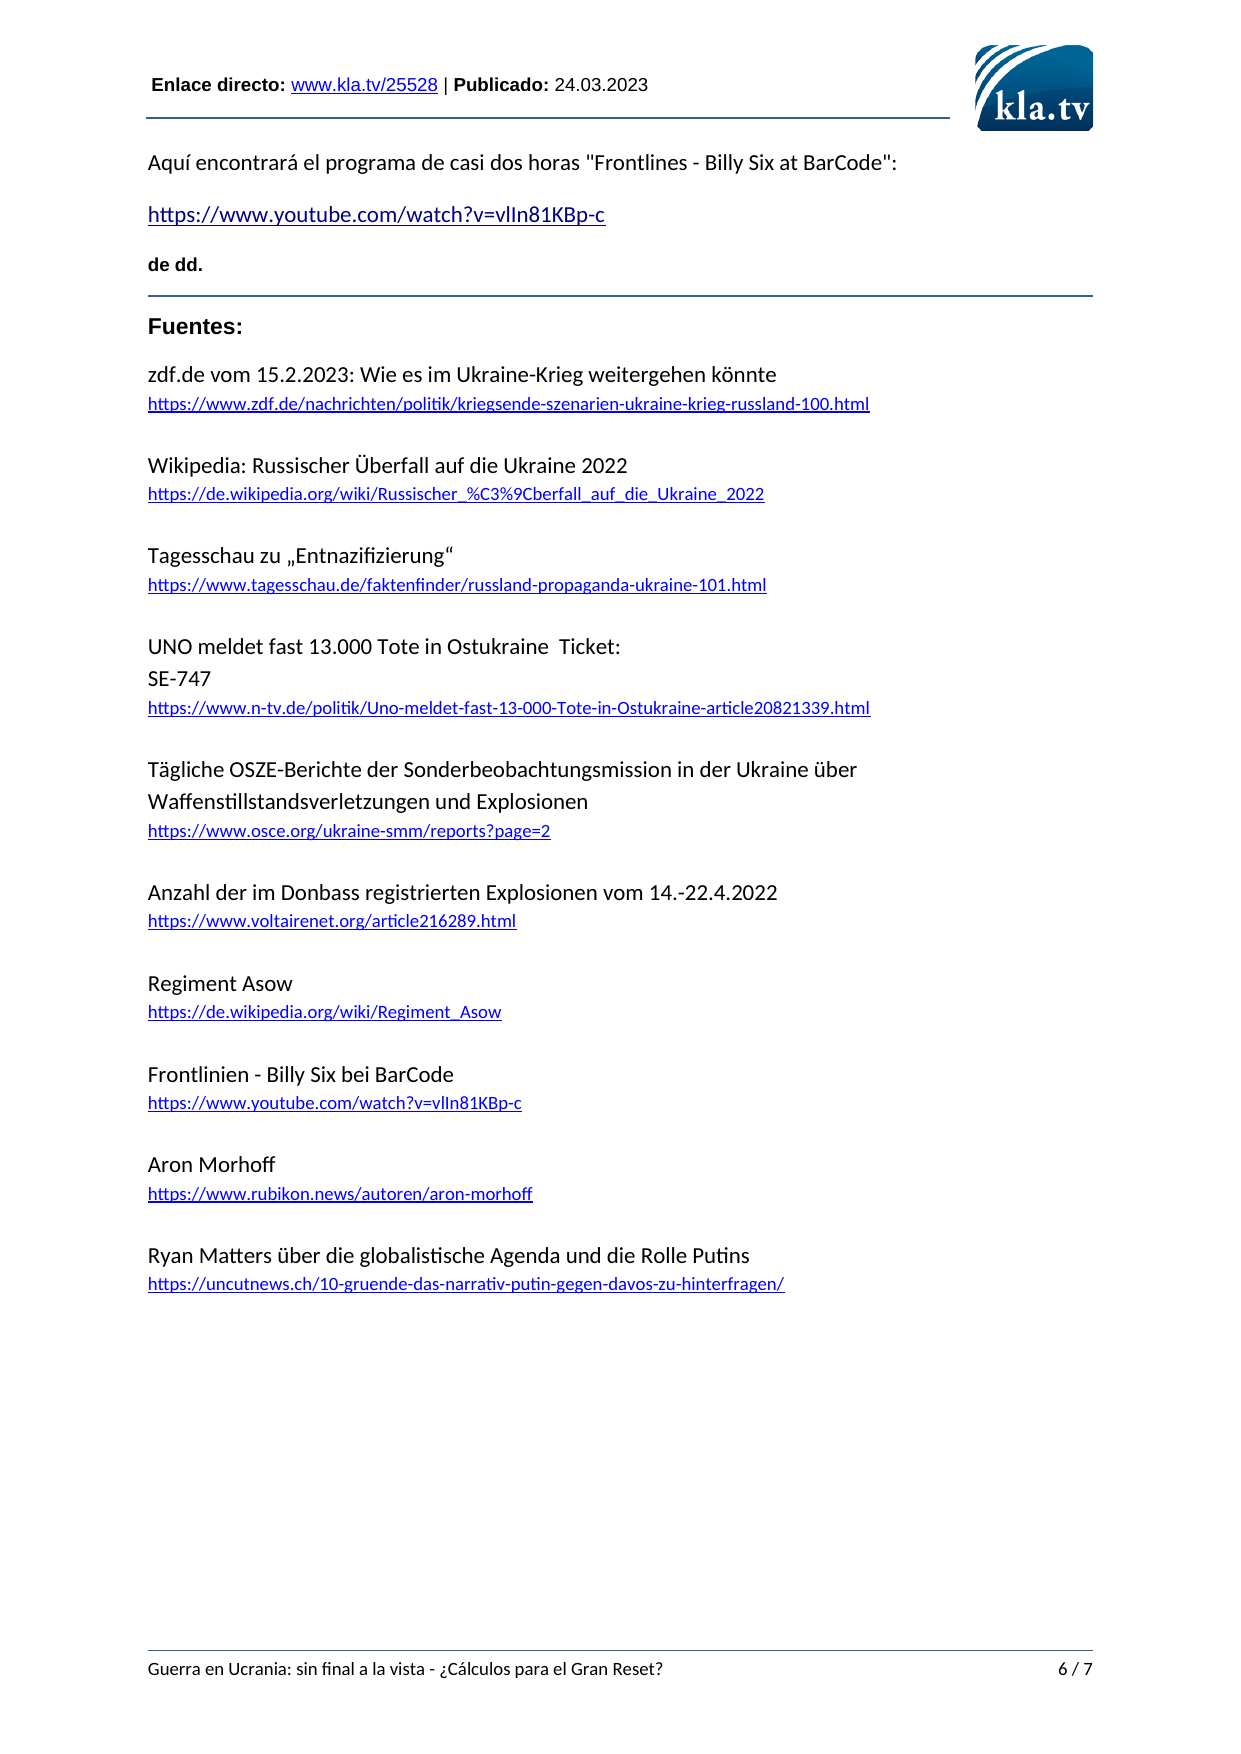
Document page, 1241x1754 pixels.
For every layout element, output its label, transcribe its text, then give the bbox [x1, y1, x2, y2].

text Aquí encontrará el programa de casi dos horas "Frontlines - Billy Six at BarCode": [148, 148, 1093, 176]
text https://www.youtube.com/watch?v=vlIn81KBp-c [148, 201, 1093, 229]
text zdf.de vom 15.2.2023: Wie es im Ukraine-Krieg weitergehen könnte https://www.zdf.de/nachrichten/politik/kriegsende-szenarien-ukraine-krieg-russland-100.html Wikipedia: Russischer Überfall auf die Ukraine 2022 https://de.wikipedia.org/wiki/Russischer_%C3%9Cberfall_auf_die_Ukraine_2022 Tagesschau zu „Entnazifizierung“ https://www.tagesschau.de/faktenfinder/russland-propaganda-ukraine-101.html UNO meldet fast 13.000 Tote in Ostukraine Ticket: SE-747 https://www.n-tv.de/politik/Uno-meldet-fast-13-000-Tote-in-Ostukraine-article20821339.html Tägliche OSZE-Berichte der Sonderbeobachtungsmission in der Ukraine über Waffenstillstandsverletzungen und Explosionen https://www.osce.org/ukraine-smm/reports?page=2 Anzahl der im Donbass registrierten Explosionen vom 14.-22.4.2022 https://www.voltairenet.org/article216289.html Regiment Asow https://de.wikipedia.org/wiki/Regiment_Asow Frontlinien - Billy Six bei BarCode https://www.youtube.com/watch?v=vlIn81KBp-c Aron Morhoff https://www.rubikon.news/autoren/aron-morhoff Ryan Matters über die globalistische Agenda und die Rolle Putins https://uncutnews.ch/10-gruende-das-narrativ-putin-gegen-davos-zu-hinterfragen/ [148, 360, 1093, 1296]
text de dd. [148, 254, 1093, 275]
text Fuentes: [148, 297, 1093, 340]
